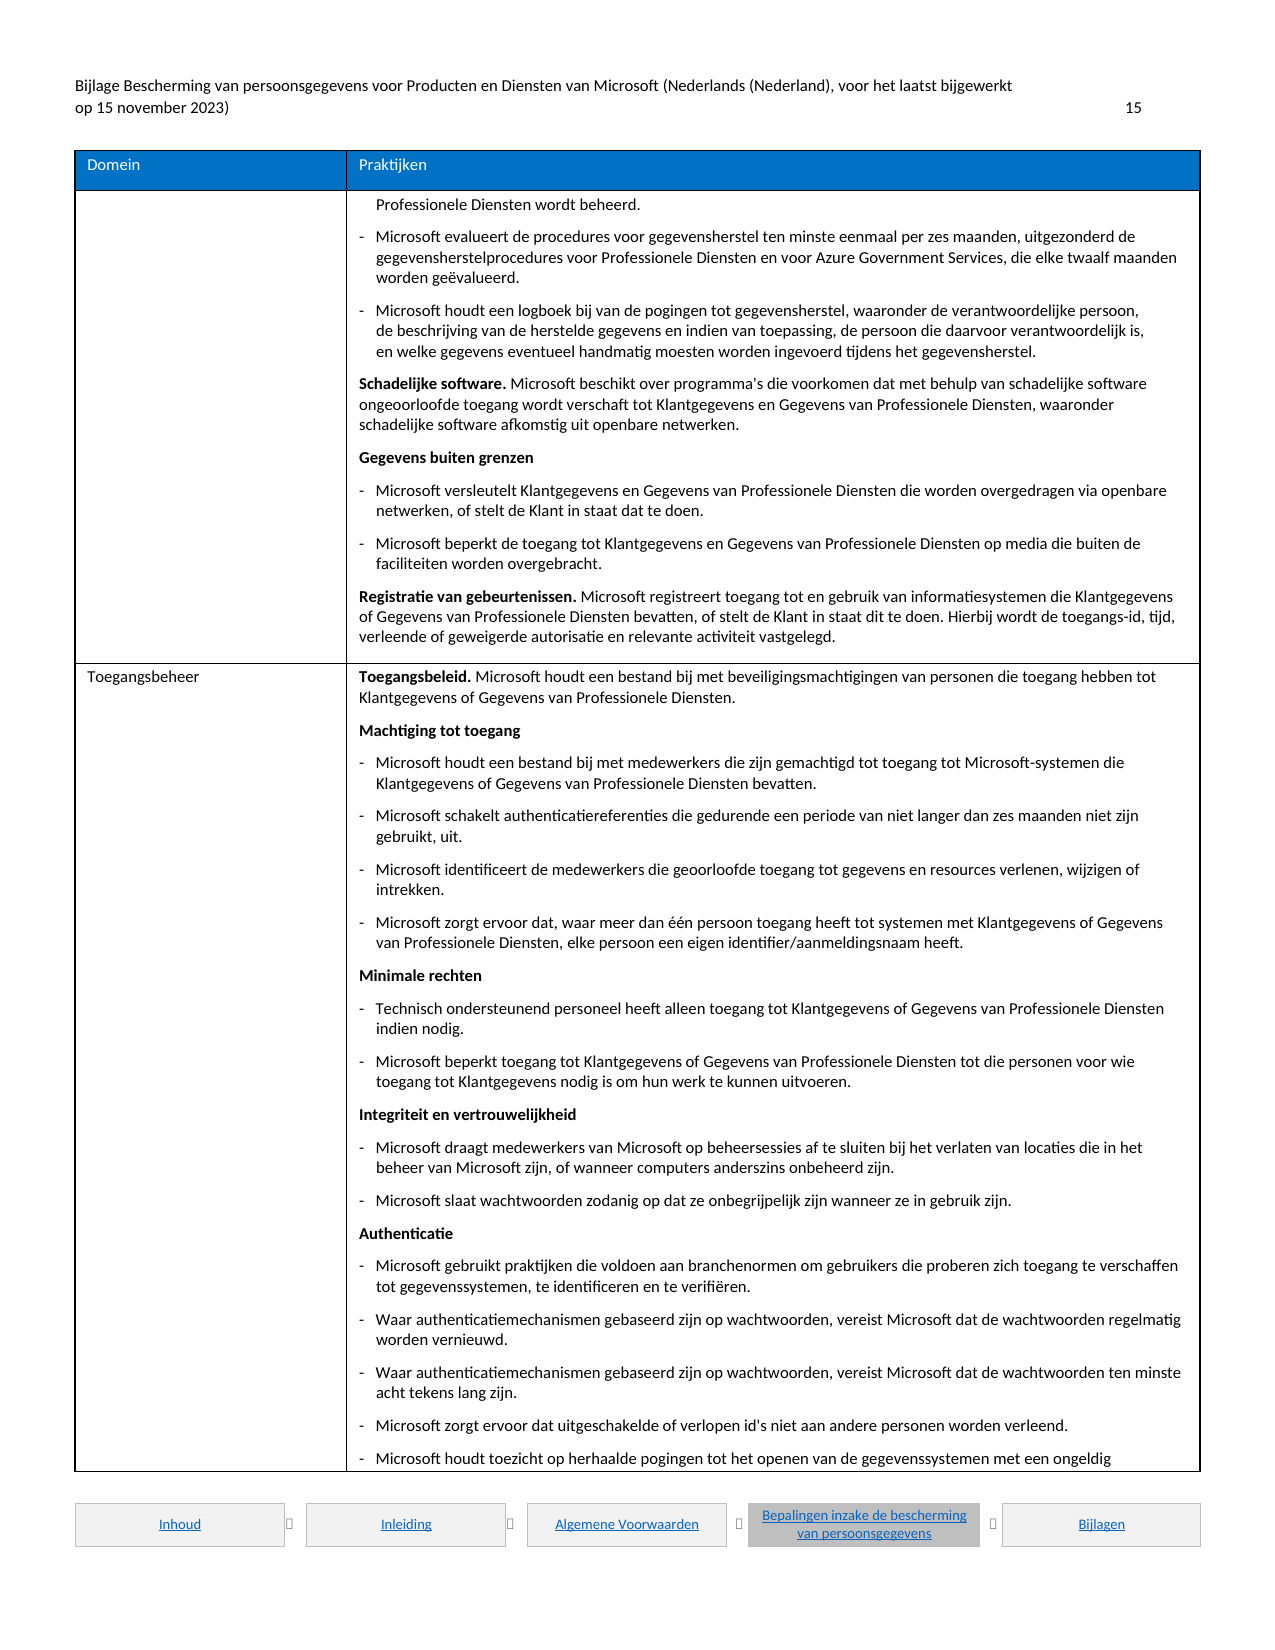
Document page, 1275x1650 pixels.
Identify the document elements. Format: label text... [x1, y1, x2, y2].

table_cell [347, 664, 1199, 1471]
table_header Praktijken [347, 151, 1199, 190]
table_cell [347, 191, 1199, 663]
table_header Domein [76, 151, 346, 190]
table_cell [76, 191, 346, 663]
table_cell Toegangsbeheer [76, 664, 346, 1471]
